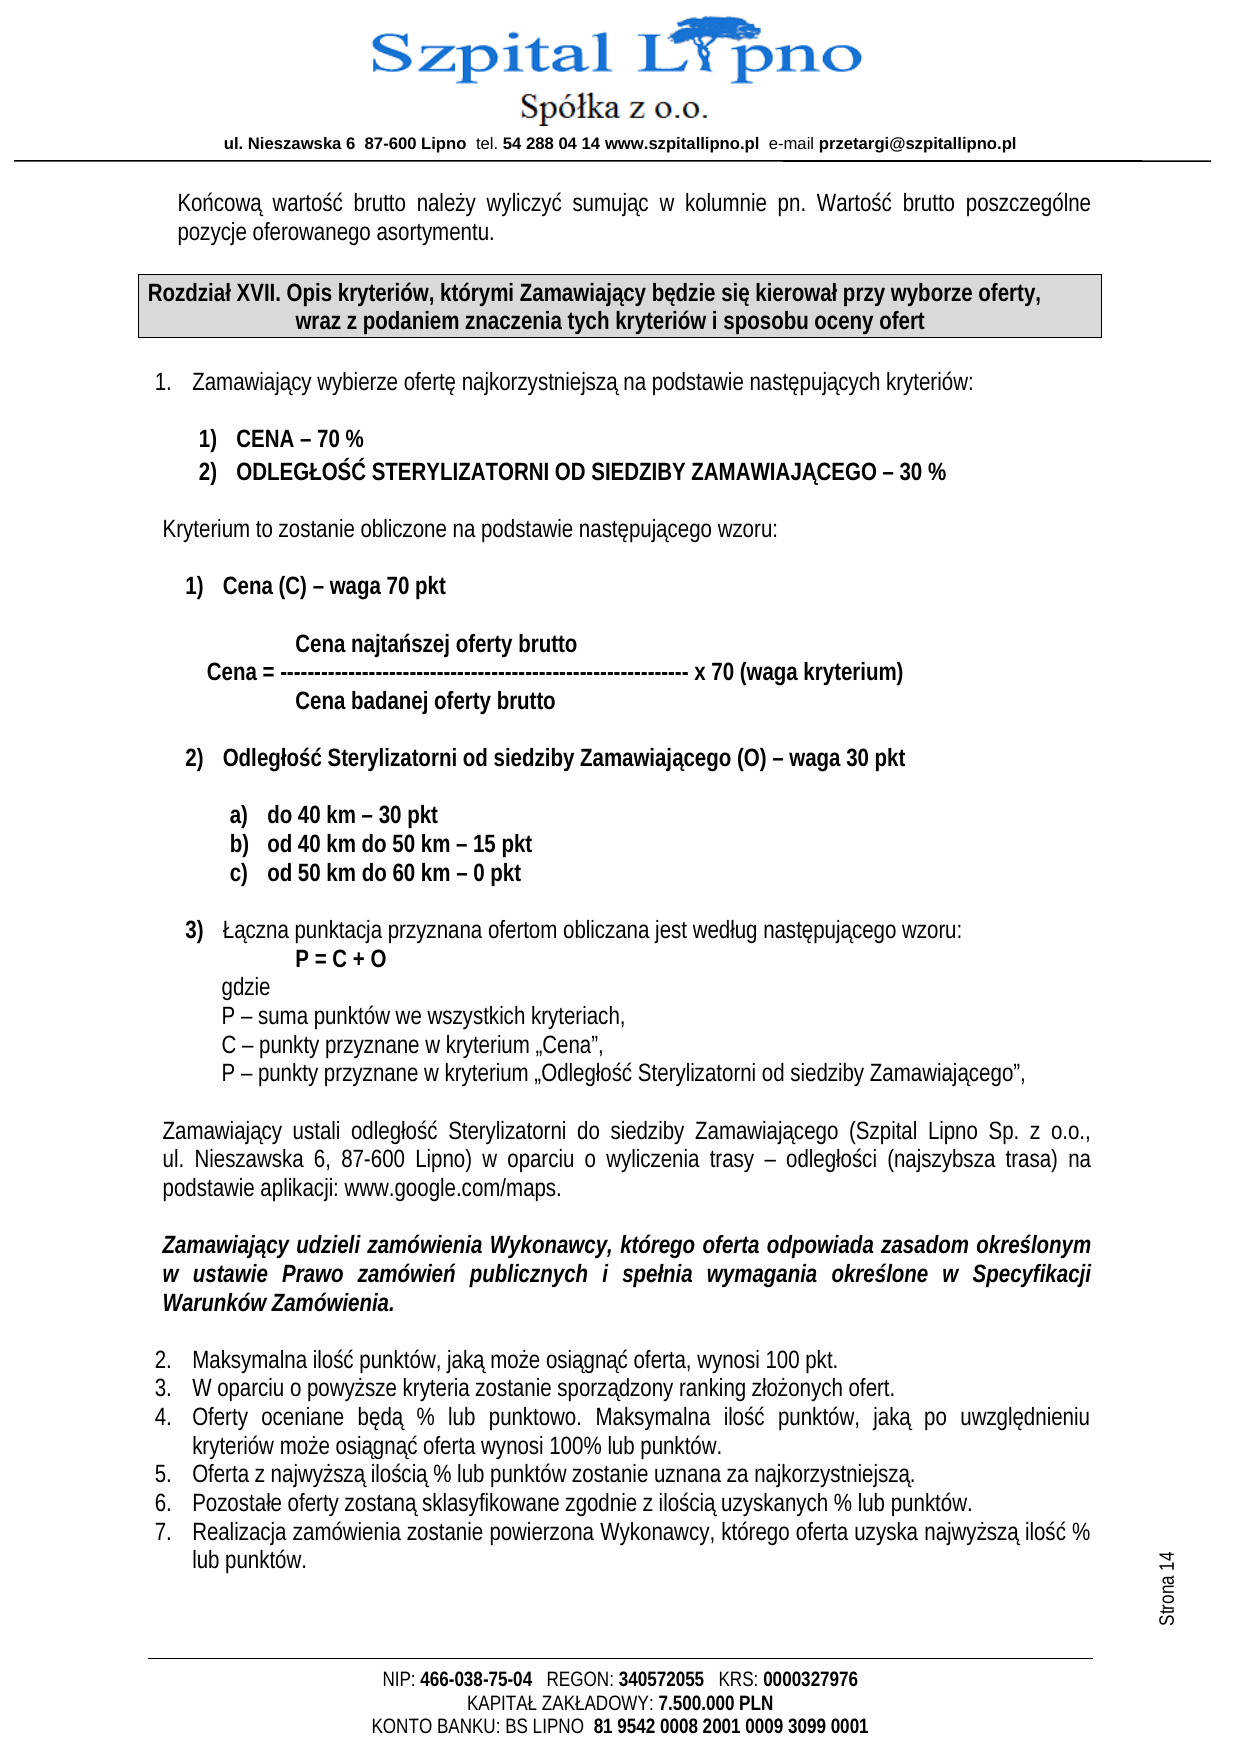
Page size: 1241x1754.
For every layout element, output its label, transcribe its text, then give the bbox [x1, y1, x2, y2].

text Zamawiający ustali odległość Sterylizatorni do siedziby Zamawiającego (Szpital Lipno Sp. z o.o., ul. Nieszawska 6, 87-600 Lipno) w oparciu o wyliczenia trasy – odległości (najszybsza trasa) na podstawie aplikacji: www.google.com/maps. [162, 1116, 1093, 1202]
text P – suma punktów we wszystkich kryteriach, [221, 1001, 1093, 1030]
list W oparciu o powyższe kryteria zostanie sporządzony ranking złożonych ofert. [154, 1373, 1093, 1402]
list Oferta z najwyższą ilością % lub punktów zostanie uznana za najkorzystniejszą. [154, 1459, 1093, 1488]
list Realizacja zamówienia zostanie powierzona Wykonawcy, którego oferta uzyska najwyższą ilość % lub punktów. [154, 1517, 1093, 1574]
list Odległość Sterylizatorni od siedziby Zamawiającego (O) – waga 30 pkt [185, 743, 1093, 772]
text C – punkty przyznane w kryterium „Cena”, [221, 1030, 1093, 1058]
text Zamawiający udzieli zamówienia Wykonawcy, którego oferta odpowiada zasadom określonym w ustawie Prawo zamówień publicznych i spełnia wymagania określone w Specyfikacji Warunków Zamówienia. [162, 1230, 1093, 1316]
list od 40 km do 50 km – 15 pkt [229, 829, 1093, 858]
list Pozostałe oferty zostaną sklasyfikowane zgodnie z ilością uzyskanych % lub punktów. [154, 1488, 1093, 1517]
text Cena najtańszej oferty brutto [228, 629, 1093, 657]
text Cena = ------------------------------------------------------------ x 70 (waga kryterium) [207, 657, 1093, 686]
text Kryterium to zostanie obliczone na podstawie następującego wzoru: [162, 514, 1093, 543]
list Zamawiający wybierze ofertę najkorzystniejszą na podstawie następujących kryteriów: [154, 367, 1093, 395]
text Rozdział XVII. Opis kryteriów, którymi Zamawiający będzie się kierował przy wyborze oferty, wraz z podaniem znaczenia tych kryteriów i sposobu oceny ofert [139, 275, 1101, 337]
text P = C + O [221, 944, 1093, 972]
list Oferty oceniane będą % lub punktowo. Maksymalna ilość punktów, jaką po uwzględnieniu kryteriów może osiągnąć oferta wynosi 100% lub punktów. [154, 1402, 1093, 1459]
list CENA – 70 % [199, 424, 1093, 452]
list ODLEGŁOŚĆ STERYLIZATORNI OD SIEDZIBY ZAMAWIAJĄCEGO – 30 % [199, 457, 1093, 485]
text gdzie [221, 972, 1093, 1001]
list od 50 km do 60 km – 0 pkt [229, 858, 1093, 886]
list do 40 km – 30 pkt [229, 801, 1093, 829]
list Łączna punktacja przyznana ofertom obliczana jest według następującego wzoru: [185, 915, 1093, 944]
text P – punkty przyznane w kryterium „Odległość Sterylizatorni od siedziby Zamawiającego”, [221, 1058, 1093, 1087]
text Cena badanej oferty brutto [228, 686, 1093, 714]
list Cena (C) – waga 70 pkt [185, 571, 1093, 600]
text Końcową wartość brutto należy wyliczyć sumując w kolumnie pn. Wartość brutto poszczególne pozycje oferowanego asortymentu. [177, 188, 1093, 246]
picture [261, 3, 943, 126]
list Maksymalna ilość punktów, jaką może osiągnąć oferta, wynosi 100 pkt. [154, 1345, 1093, 1373]
